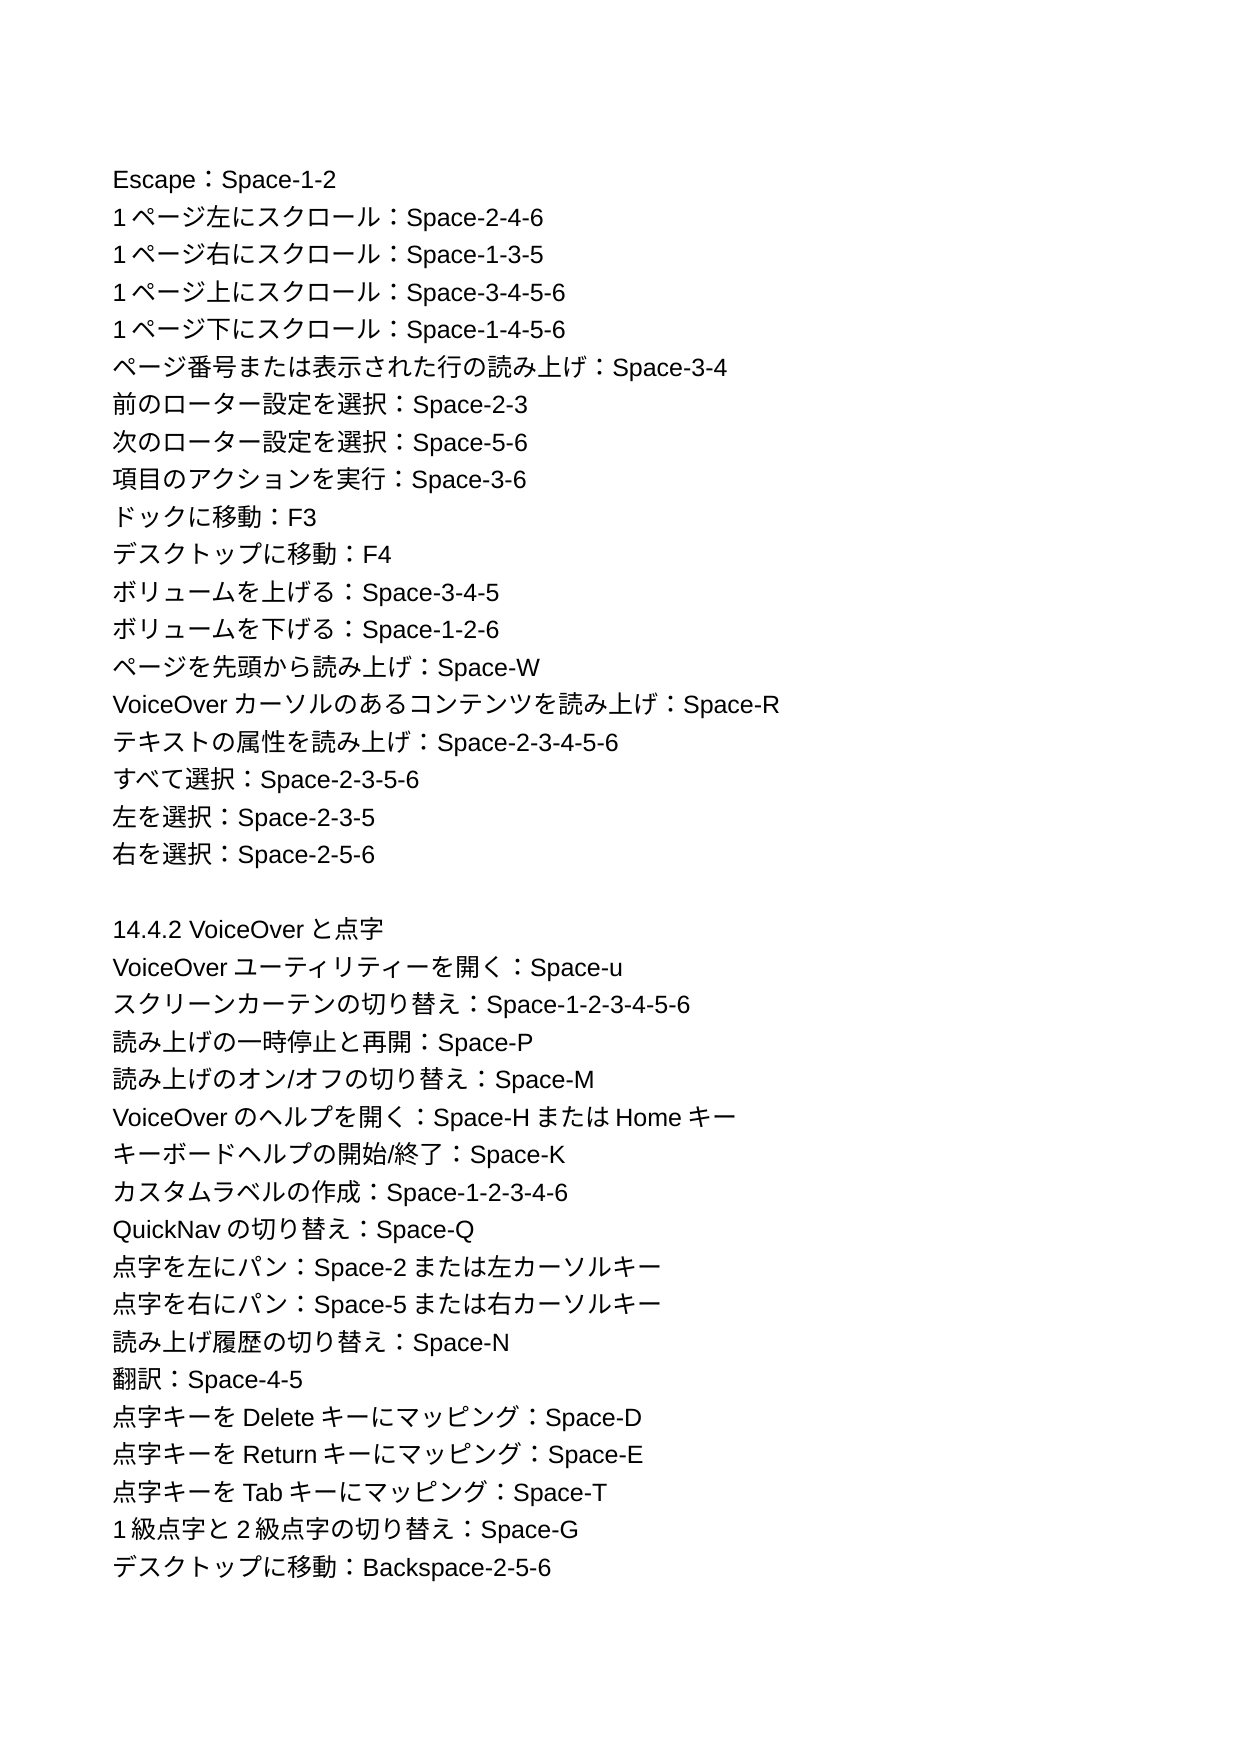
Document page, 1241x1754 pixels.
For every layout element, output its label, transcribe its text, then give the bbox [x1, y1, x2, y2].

text スクリーンカーテンの切り替え：Space-1-2-3-4-5-6 [112, 984, 1128, 1022]
text ボリュームを上げる：Space-3-4-5 [112, 572, 1128, 609]
text 1ページ下にスクロール：Space-1-4-5-6 [112, 309, 1128, 347]
text 左を選択：Space-2-3-5 [112, 797, 1128, 834]
text Escape：Space-1-2 [112, 159, 1128, 197]
text 次のローター設定を選択：Space-5-6 [112, 422, 1128, 459]
text 1級点字と2級点字の切り替え：Space-G [112, 1509, 1128, 1547]
text 項目のアクションを実行：Space-3-6 [112, 459, 1128, 497]
text ドックに移動：F3 [112, 497, 1128, 534]
text 点字キーをTabキーにマッピング：Space-T [112, 1472, 1128, 1509]
text VoiceOverカーソルのあるコンテンツを読み上げ：Space-R [112, 684, 1128, 722]
text 読み上げの一時停止と再開：Space-P [112, 1022, 1128, 1059]
text QuickNavの切り替え：Space-Q [112, 1209, 1128, 1247]
text ページ番号または表示された行の読み上げ：Space-3-4 [112, 347, 1128, 384]
text カスタムラベルの作成：Space-1-2-3-4-6 [112, 1172, 1128, 1209]
text 右を選択：Space-2-5-6 [112, 834, 1128, 872]
text ページを先頭から読み上げ：Space-W [112, 647, 1128, 684]
text 点字を右にパン：Space-5または右カーソルキー [112, 1284, 1128, 1322]
text 点字を左にパン：Space-2または左カーソルキー [112, 1247, 1128, 1284]
text 1ページ左にスクロール：Space-2-4-6 [112, 197, 1128, 234]
text VoiceOverのヘルプを開く：Space-HまたはHomeキー [112, 1097, 1128, 1134]
text すべて選択：Space-2-3-5-6 [112, 759, 1128, 797]
subtitle VoiceOverと点字 [112, 909, 1128, 947]
text 読み上げのオン/オフの切り替え：Space-M [112, 1059, 1128, 1097]
text ボリュームを下げる：Space-1-2-6 [112, 609, 1128, 647]
text 前のローター設定を選択：Space-2-3 [112, 384, 1128, 422]
text デスクトップに移動：Backspace-2-5-6 [112, 1547, 1128, 1584]
text テキストの属性を読み上げ：Space-2-3-4-5-6 [112, 722, 1128, 759]
text デスクトップに移動：F4 [112, 534, 1128, 572]
text 点字キーをDeleteキーにマッピング：Space-D [112, 1397, 1128, 1434]
text 読み上げ履歴の切り替え：Space-N [112, 1322, 1128, 1359]
text 1ページ上にスクロール：Space-3-4-5-6 [112, 272, 1128, 309]
text 翻訳：Space-4-5 [112, 1359, 1128, 1397]
text VoiceOverユーティリティーを開く：Space-u [112, 947, 1128, 984]
text キーボードヘルプの開始/終了：Space-K [112, 1134, 1128, 1172]
text 1ページ右にスクロール：Space-1-3-5 [112, 234, 1128, 272]
text 点字キーをReturnキーにマッピング：Space-E [112, 1434, 1128, 1472]
